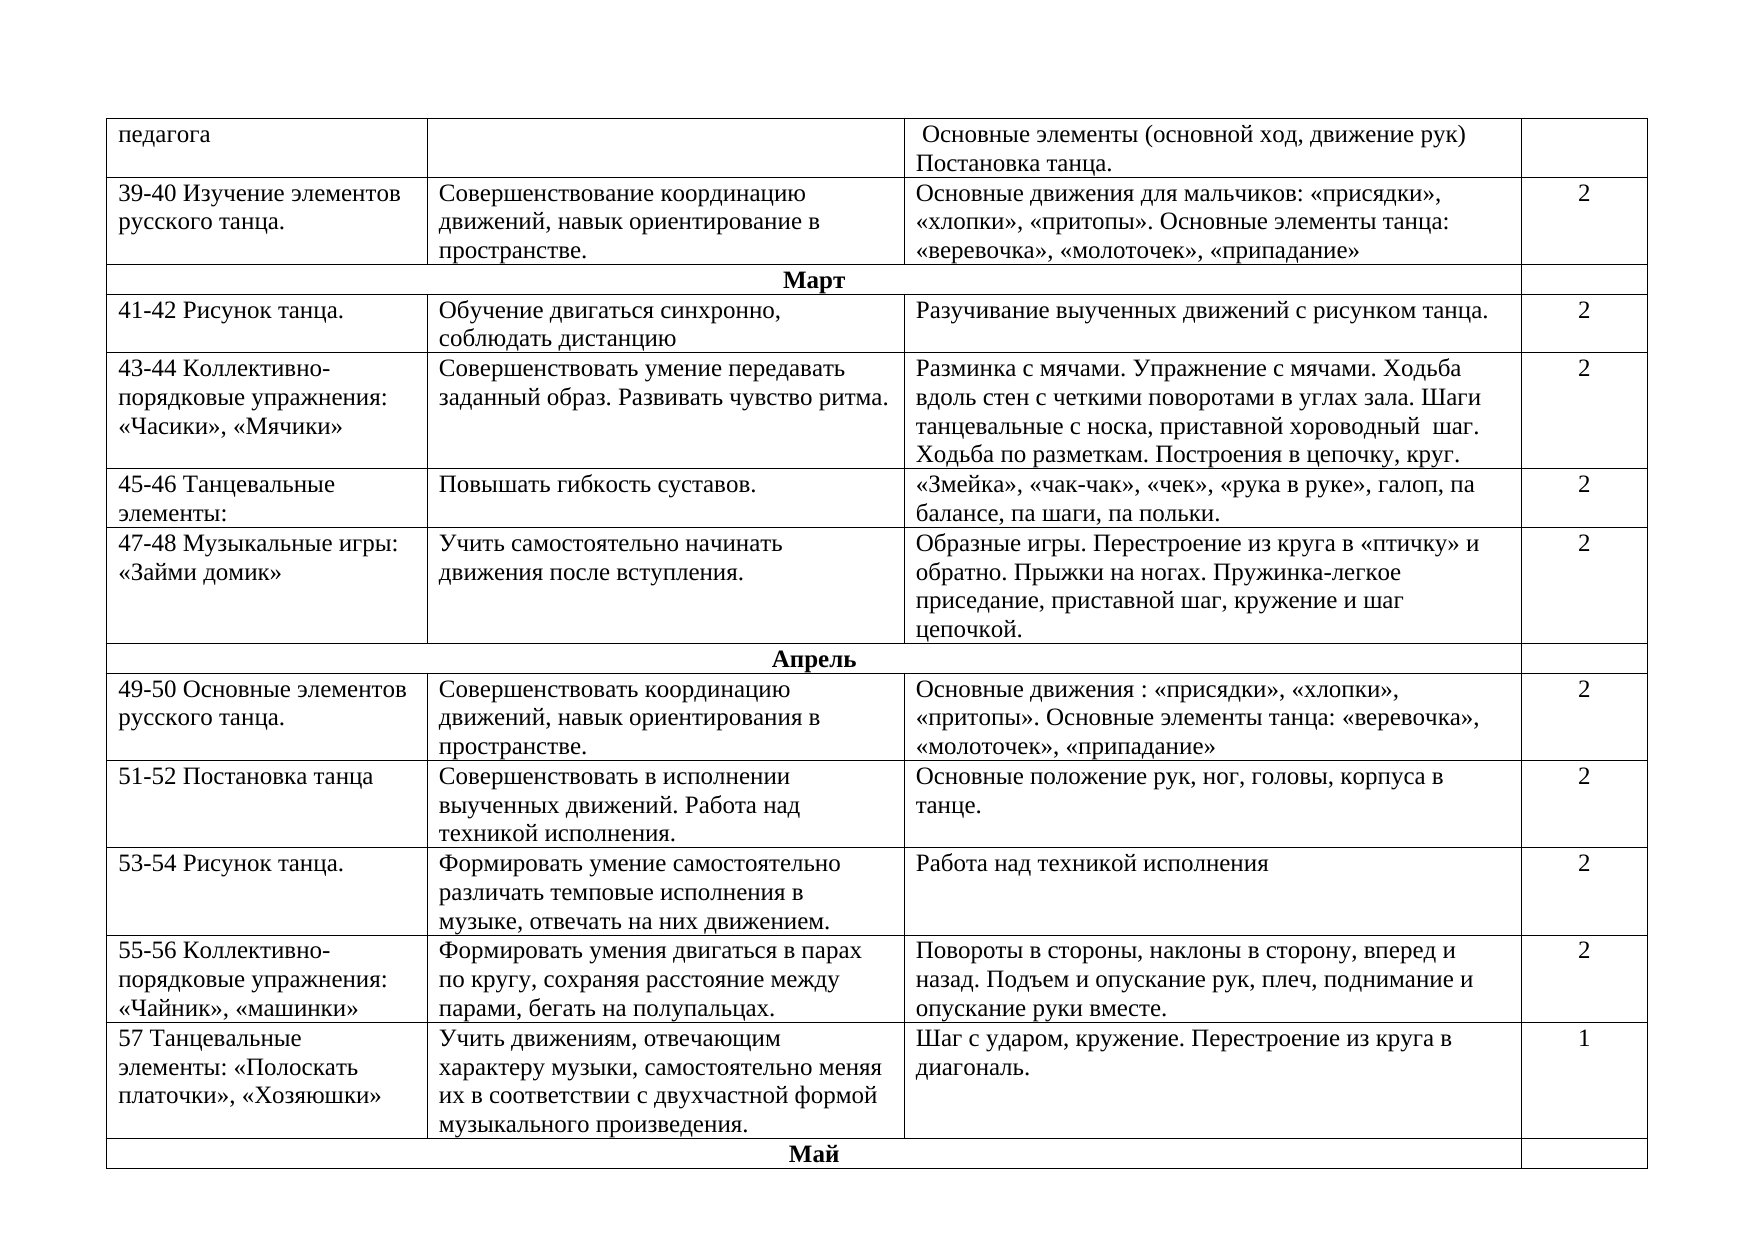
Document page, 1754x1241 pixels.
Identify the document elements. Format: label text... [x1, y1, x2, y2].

table_cell Разучивание выученных движений с рисунком танца. [905, 295, 1521, 352]
table_cell 2 [1522, 295, 1647, 352]
table_cell Разминка с мячами. Упражнение с мячами. Ходьба вдоль стен с четкими поворотами в углах зала. Шаги танцевальные с носка, приставной хороводный шаг. Ходьба по разметкам. Построения в цепочку, круг. [905, 353, 1521, 468]
table_cell Учить самостоятельно начинать движения после вступления. [428, 528, 904, 643]
table_cell Основные движения : «присядки», «хлопки», «притопы». Основные элементы танца: «веревочка», «молоточек», «припадание» [905, 674, 1521, 760]
table_cell [1522, 265, 1647, 294]
table_cell 41-42 Рисунок танца. [107, 295, 427, 352]
table_cell [1522, 644, 1647, 673]
table_cell Совершенствовать в исполнении выученных движений. Работа над техникой исполнения. [428, 761, 904, 847]
table_cell Шаг с ударом, кружение. Перестроение из круга в диагональ. [905, 1023, 1521, 1138]
table_cell 55-56 Коллективно-порядковые упражнения: «Чайник», «машинки» [107, 936, 427, 1022]
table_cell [905, 119, 1521, 177]
table_cell Обучение двигаться синхронно, соблюдать дистанцию [428, 295, 904, 352]
table_cell 2 [1522, 119, 1647, 177]
table_cell Формировать умения двигаться в парах по кругу, сохраняя расстояние между парами, бегать на полупальцах. [428, 936, 904, 1022]
table_cell Учить движениям, отвечающим характеру музыки, самостоятельно меняя их в соответствии с двухчастной формой музыкального произведения. [428, 1023, 904, 1138]
table_cell Совершенствовать координацию движений, навык ориентирования в пространстве. [428, 674, 904, 760]
table_cell Май [107, 1139, 1521, 1168]
table_cell 39-40 Изучение элементов русского танца. [107, 178, 427, 264]
table_cell Совершенствование координацию движений, навык ориентирование в пространстве. [428, 178, 904, 264]
table_cell 2 [1522, 848, 1647, 934]
table_cell Работа над техникой исполнения [905, 848, 1521, 934]
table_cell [107, 119, 427, 177]
table_cell 1 [1522, 1023, 1647, 1138]
table_cell 51-52 Постановка танца [107, 761, 427, 847]
table_cell Основные движения для мальчиков: «присядки», «хлопки», «притопы». Основные элементы танца: «веревочка», «молоточек», «припадание» [905, 178, 1521, 264]
table_cell 43-44 Коллективно-порядковые упражнения: «Часики», «Мячики» [107, 353, 427, 468]
table_cell 2 [1522, 353, 1647, 468]
table_cell 2 [1522, 469, 1647, 527]
table_cell 2 [1522, 674, 1647, 760]
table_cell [428, 119, 904, 177]
table_cell 53-54 Рисунок танца. [107, 848, 427, 934]
table_cell 2 [1522, 528, 1647, 643]
table_cell [1522, 1139, 1647, 1168]
table_cell Март [107, 265, 1521, 294]
table_cell Основные положение рук, ног, головы, корпуса в танце. [905, 761, 1521, 847]
table_cell 2 [1522, 178, 1647, 264]
table_cell Формировать умение самостоятельно различать темповые исполнения в музыке, отвечать на них движением. [428, 848, 904, 934]
table_cell Совершенствовать умение передавать заданный образ. Развивать чувство ритма. [428, 353, 904, 468]
table_cell 45-46 Танцевальные элементы: [107, 469, 427, 527]
table_cell Повороты в стороны, наклоны в сторону, вперед и назад. Подъем и опускание рук, плеч, поднимание и опускание руки вместе. [905, 936, 1521, 1022]
table_cell 47-48 Музыкальные игры: «Займи домик» [107, 528, 427, 643]
table_cell Повышать гибкость суставов. [428, 469, 904, 527]
table_cell 2 [1522, 936, 1647, 1022]
table_cell 57 Танцевальные элементы: «Полоскать платочки», «Хозяюшки» [107, 1023, 427, 1138]
table_cell Апрель [107, 644, 1521, 673]
table_cell 2 [1522, 761, 1647, 847]
table_cell «Змейка», «чак-чак», «чек», «рука в руке», галоп, па балансе, па шаги, па польки. [905, 469, 1521, 527]
table_cell 49-50 Основные элементов русского танца. [107, 674, 427, 760]
table_cell Образные игры. Перестроение из круга в «птичку» и обратно. Прыжки на ногах. Пружинка-легкое приседание, приставной шаг, кружение и шаг цепочкой. [905, 528, 1521, 643]
